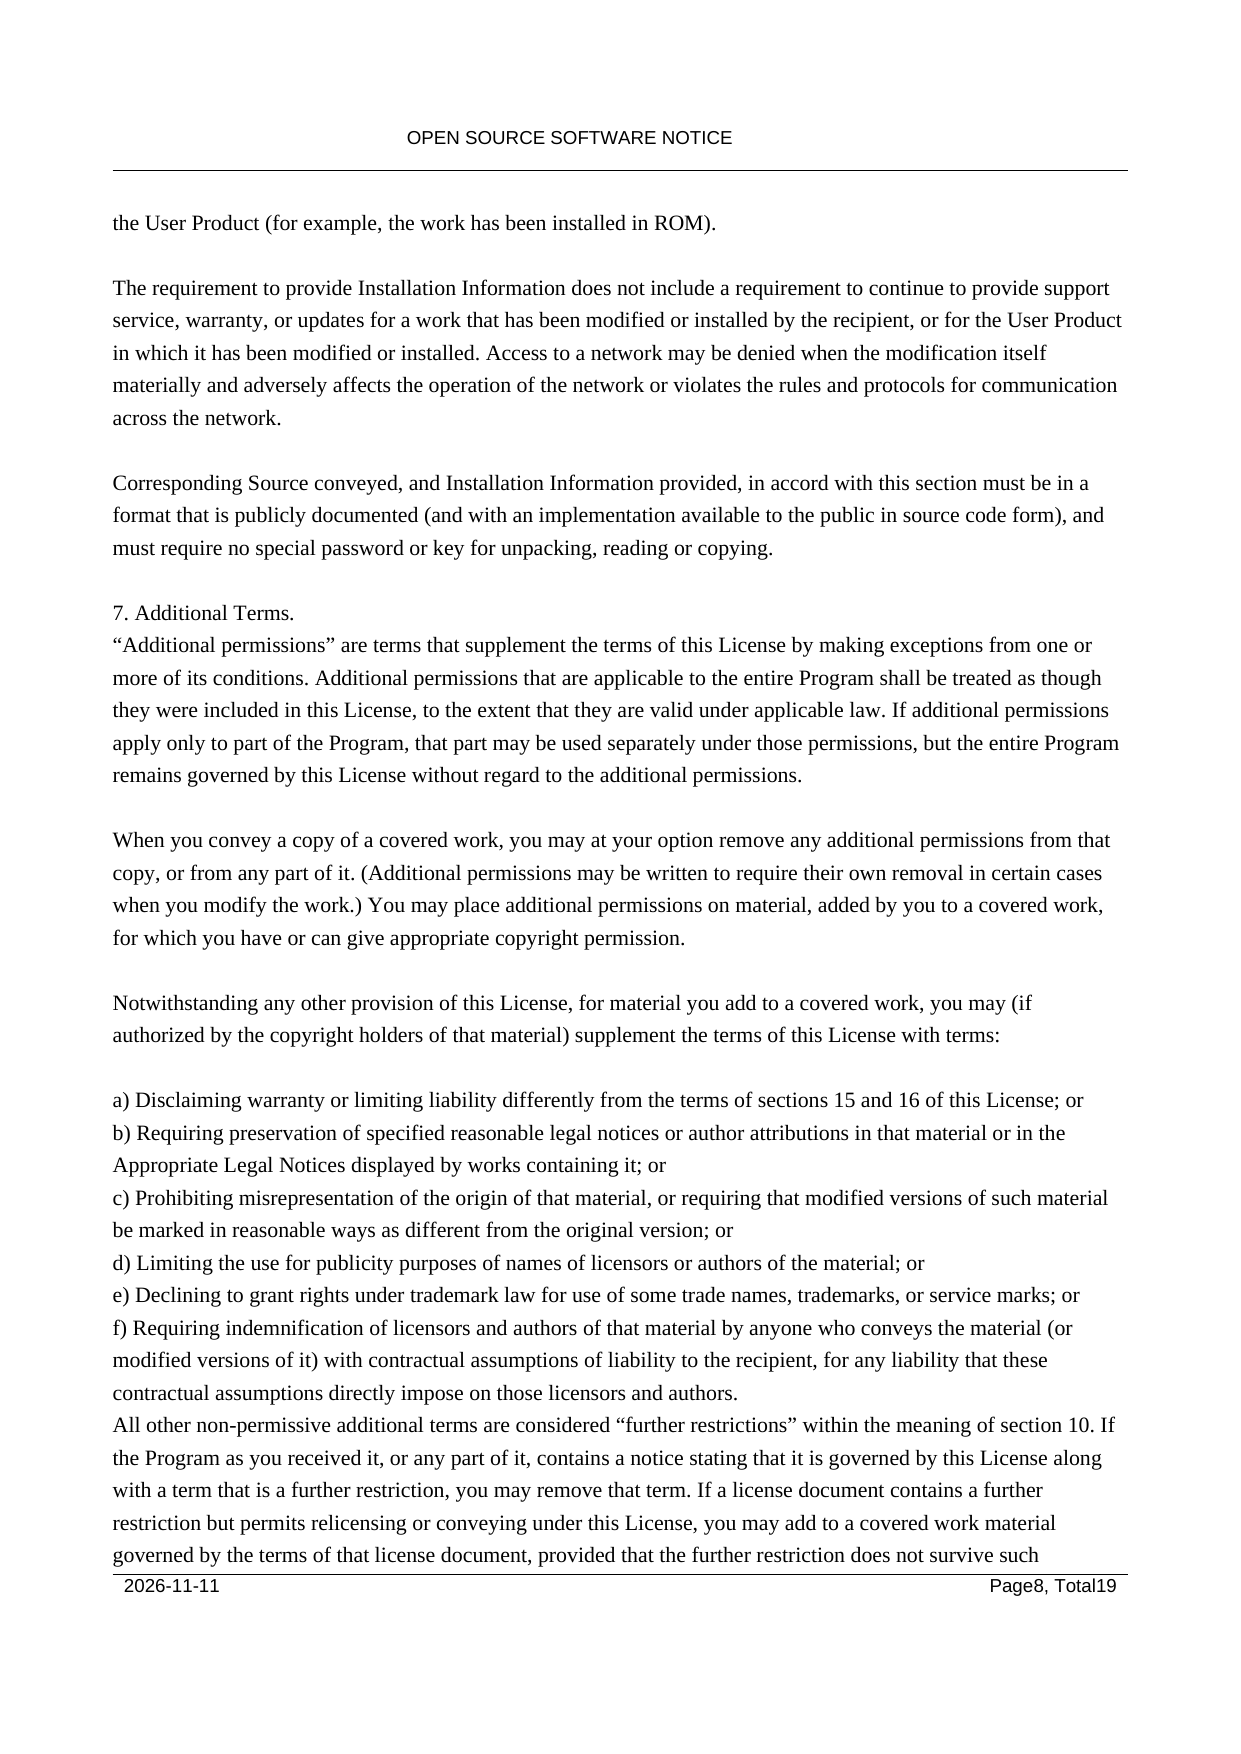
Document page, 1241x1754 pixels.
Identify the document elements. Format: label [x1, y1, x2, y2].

text [112, 206, 1128, 1571]
